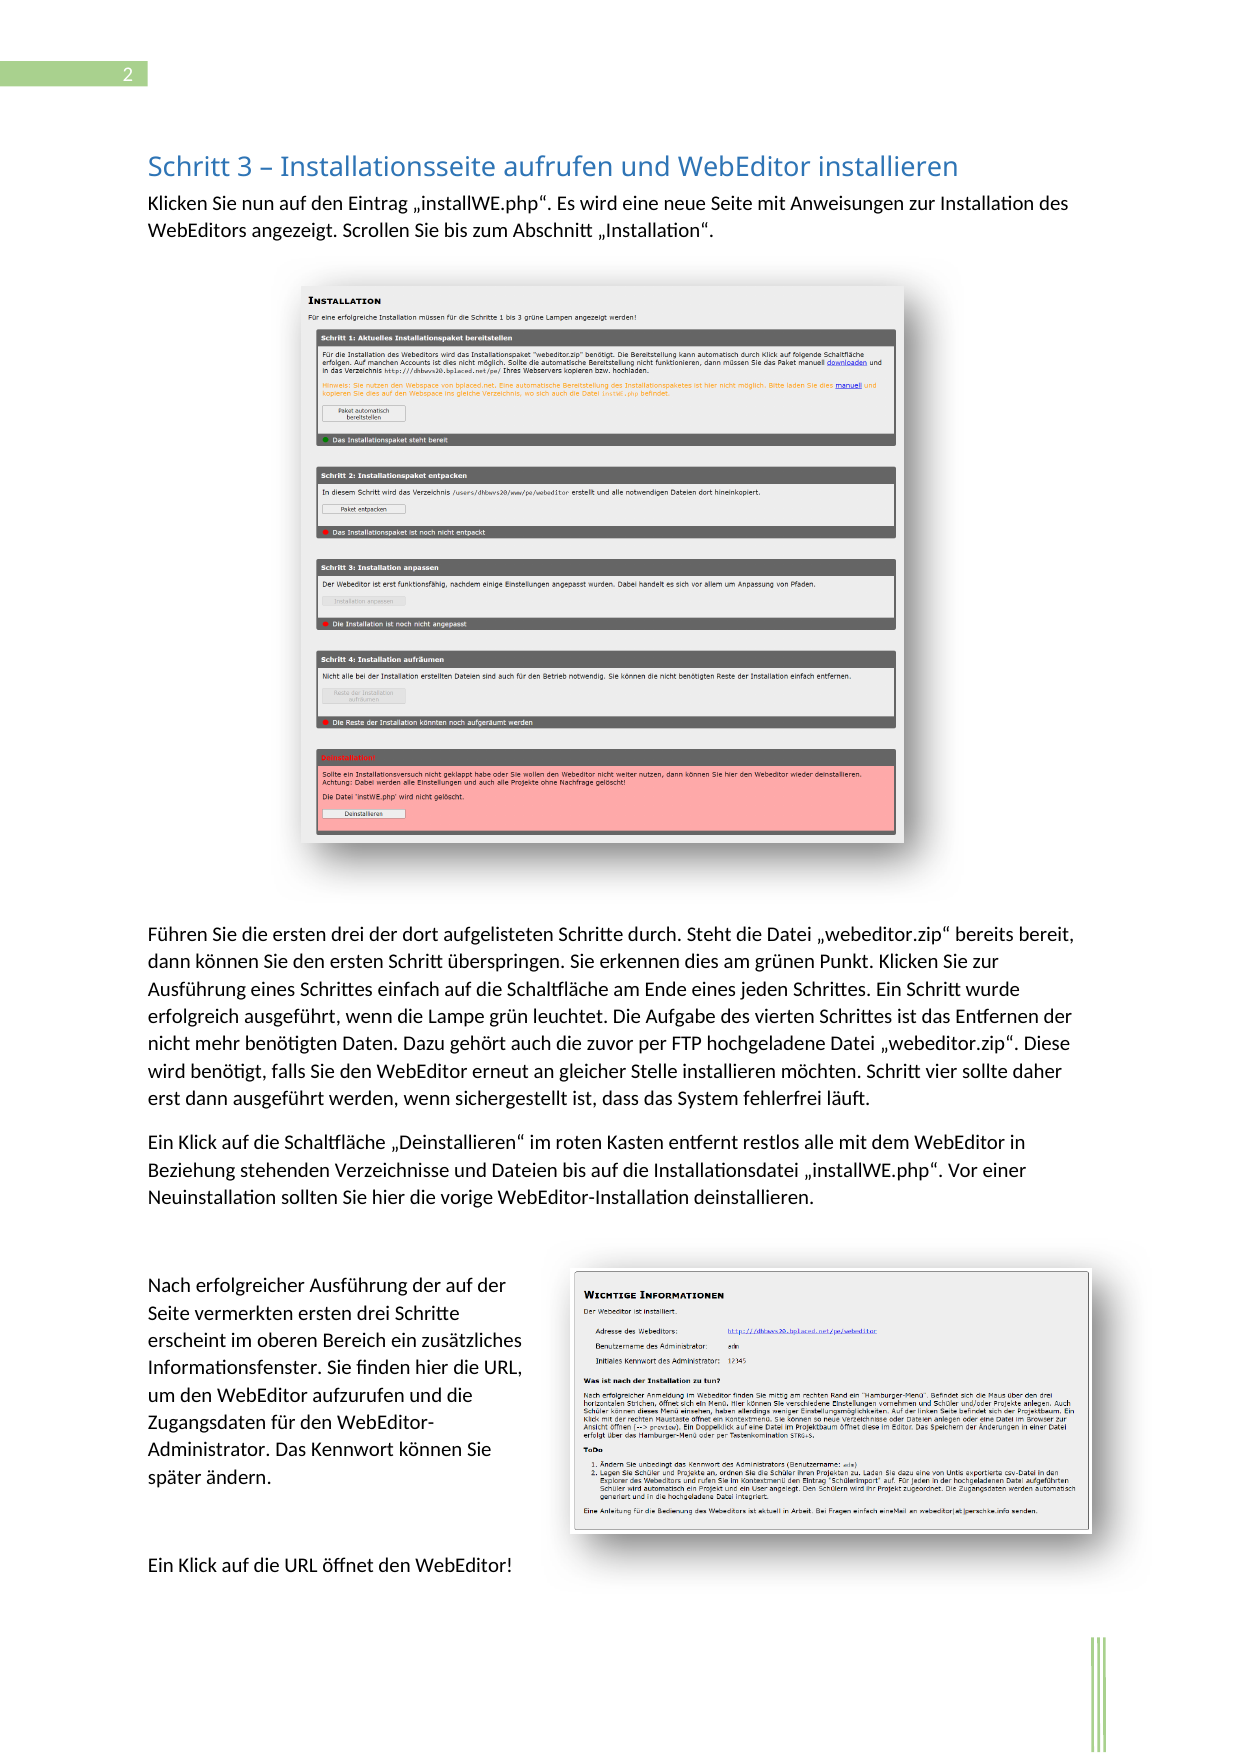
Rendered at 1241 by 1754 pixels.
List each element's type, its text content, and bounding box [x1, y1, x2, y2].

picture [301, 286, 904, 843]
text Führen Sie die ersten drei der dort aufgelisteten Schritte durch. Steht die Datei „webeditor.zip“ bereits bereit, dann können Sie den ersten Schritt überspringen. Sie erkennen dies am grünen Punkt. Klicken Sie zur Ausführung eines Schrittes einfach auf die Schaltfläche am Ende eines jeden Schrittes. Ein Schritt wurde erfolgreich ausgeführt, wenn die Lampe grün leuchtet. Die Aufgabe des vierten Schrittes ist das Entfernen der nicht mehr benötigten Daten. Dazu gehört auch die zuvor per FTP hochgeladene Datei „webeditor.zip“. Diese wird benötigt, falls Sie den WebEditor erneut an gleicher Stelle installieren möchten. Schritt vier sollte daher erst dann ausgeführt werden, wenn sichergestellt ist, dass das System fehlerfrei läuft. [148, 921, 1093, 1111]
subtitle Schritt 3 – Installationsseite aufrufen und WebEditor installieren [148, 148, 1093, 184]
text Nach erfolgreicher Ausführung der auf der Seite vermerkten ersten drei Schritte erscheint im oberen Bereich ein zusätzliches Informationsfenster. Sie finden hier die URL, um den WebEditor aufzurufen und die Zugangsdaten für den WebEditor-Administrator. Das Kennwort können Sie später ändern. [148, 1272, 564, 1489]
text Ein Klick auf die URL öffnet den WebEditor! [148, 1552, 593, 1578]
text Klicken Sie nun auf den Eintrag „installWE.php“. Es wird eine neue Seite mit Anweisungen zur Installation des WebEditors angezeigt. Scrollen Sie bis zum Abschnitt „Installation“. [148, 190, 1093, 243]
picture [570, 1268, 1092, 1534]
text Ein Klick auf die Schaltfläche „Deinstallieren“ im roten Kasten entfernt restlos alle mit dem WebEditor in Beziehung stehenden Verzeichnisse und Dateien bis auf die Installationsdatei „installWE.php“. Vor einer Neuinstallation sollten Sie hier die vorige WebEditor-Installation deinstallieren. [148, 1129, 1093, 1209]
